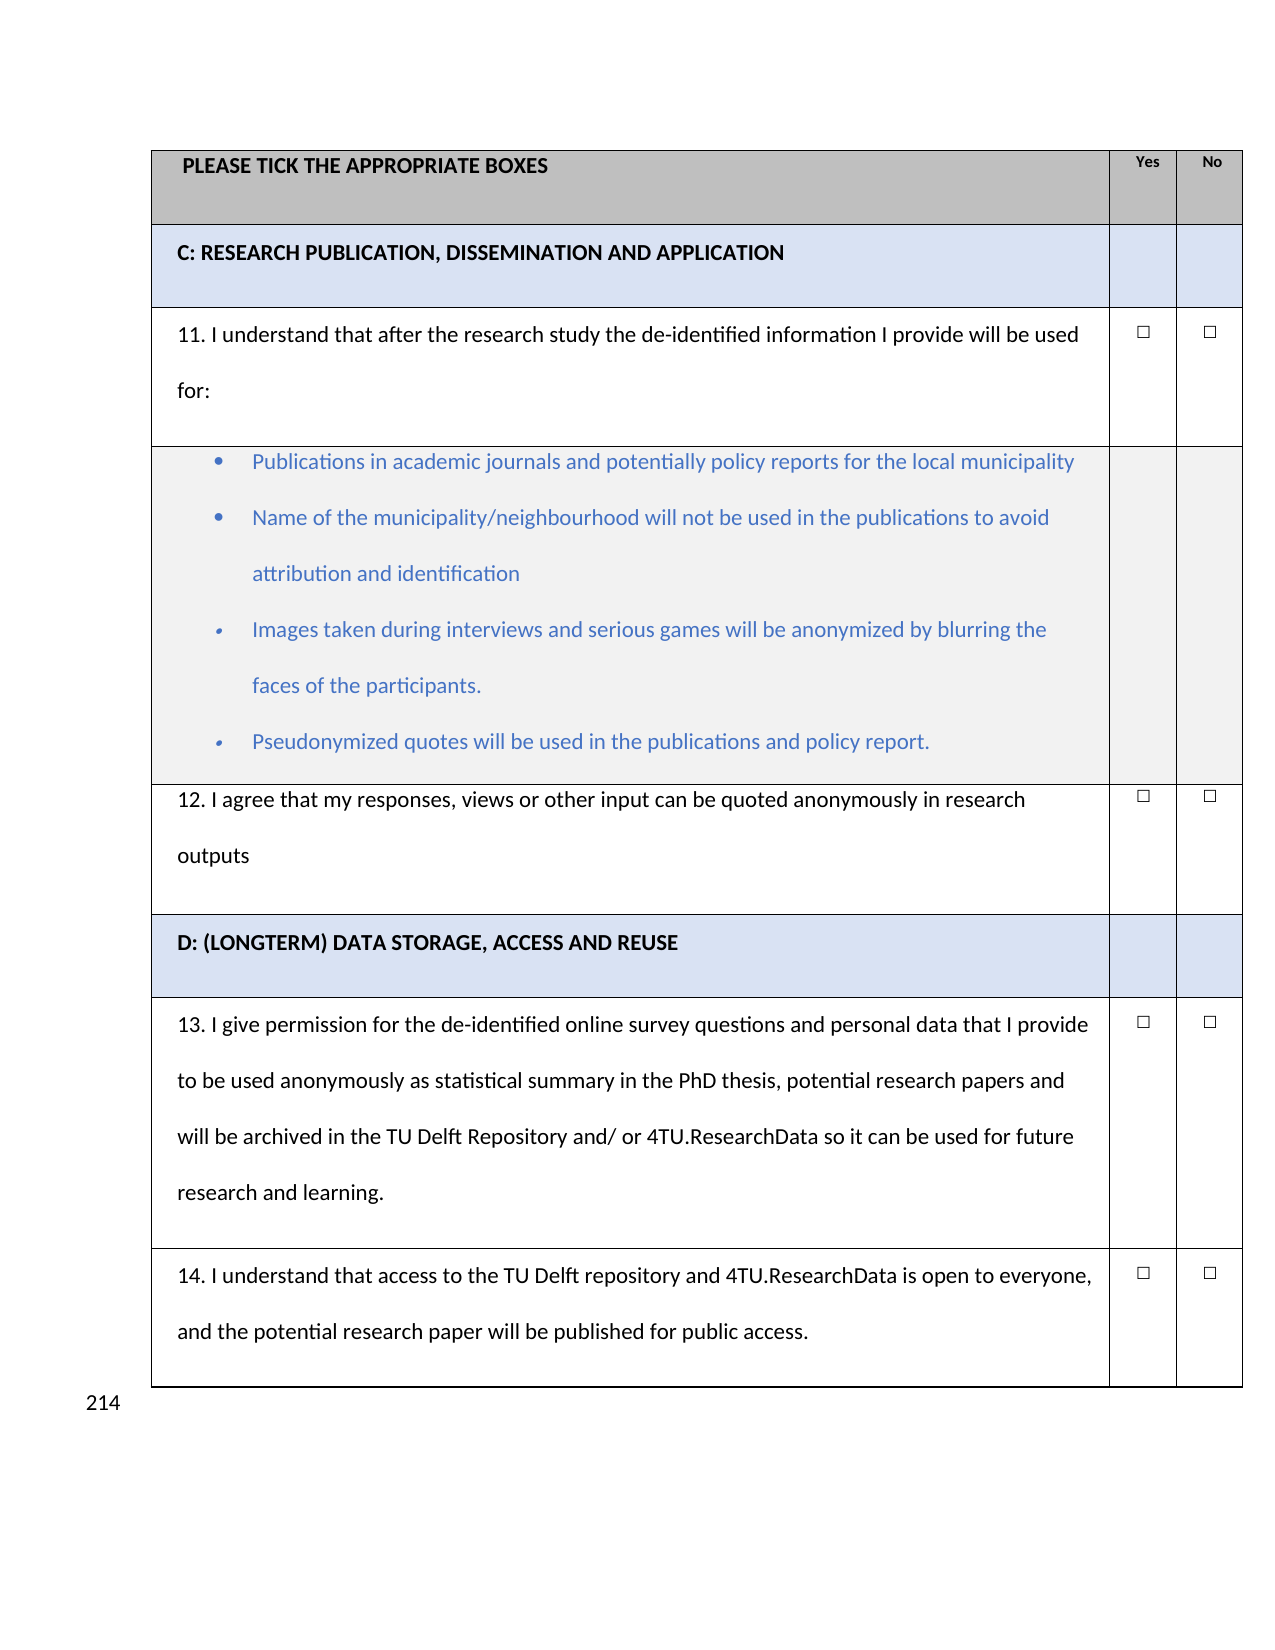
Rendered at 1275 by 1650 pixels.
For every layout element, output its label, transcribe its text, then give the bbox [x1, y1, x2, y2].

table_cell 11. I understand that after the research study the de-identified information I provide will be used for: [152, 308, 1109, 446]
table_cell [1110, 447, 1176, 784]
table_cell [1177, 915, 1242, 997]
table_cell [1110, 915, 1176, 997]
table_cell [1110, 225, 1176, 307]
table_cell [1177, 225, 1242, 307]
table_cell Publications in academic journals and potentially policy reports for the local municipality Name of the municipality/neighbourhood will not be used in the publications to avoid attribution and identification Images taken during interviews and serious games will be anonymized by blurring the faces of the participants. Pseudonymized quotes will be used in the publications and policy report. [152, 447, 1109, 784]
table_cell [1177, 447, 1242, 784]
table_cell C: RESEARCH PUBLICATION, DISSEMINATION AND APPLICATION [152, 225, 1109, 307]
table_cell [1177, 308, 1242, 446]
table_cell [1177, 785, 1242, 914]
table_cell [1110, 308, 1176, 446]
table_cell [1110, 785, 1176, 914]
table_header Yes [1110, 151, 1176, 224]
table_cell [1110, 998, 1176, 1248]
table_cell [1177, 1249, 1242, 1386]
table_cell [1177, 998, 1242, 1248]
table_header No [1177, 151, 1242, 224]
table_header PLEASE TICK THE APPROPRIATE BOXES [152, 151, 1109, 224]
table_cell D: (LONGTERM) DATA STORAGE, ACCESS AND REUSE [152, 915, 1109, 997]
table_cell [1110, 1249, 1176, 1386]
table_cell 12. I agree that my responses, views or other input can be quoted anonymously in research outputs [152, 785, 1109, 914]
table_cell 13. I give permission for the de-identified online survey questions and personal data that I provide to be used anonymously as statistical summary in the PhD thesis, potential research papers and will be archived in the TU Delft Repository and/ or 4TU.ResearchData so it can be used for future research and learning. [152, 998, 1109, 1248]
table_cell 14. I understand that access to the TU Delft repository and 4TU.ResearchData is open to everyone, and the potential research paper will be published for public access. [152, 1249, 1109, 1386]
